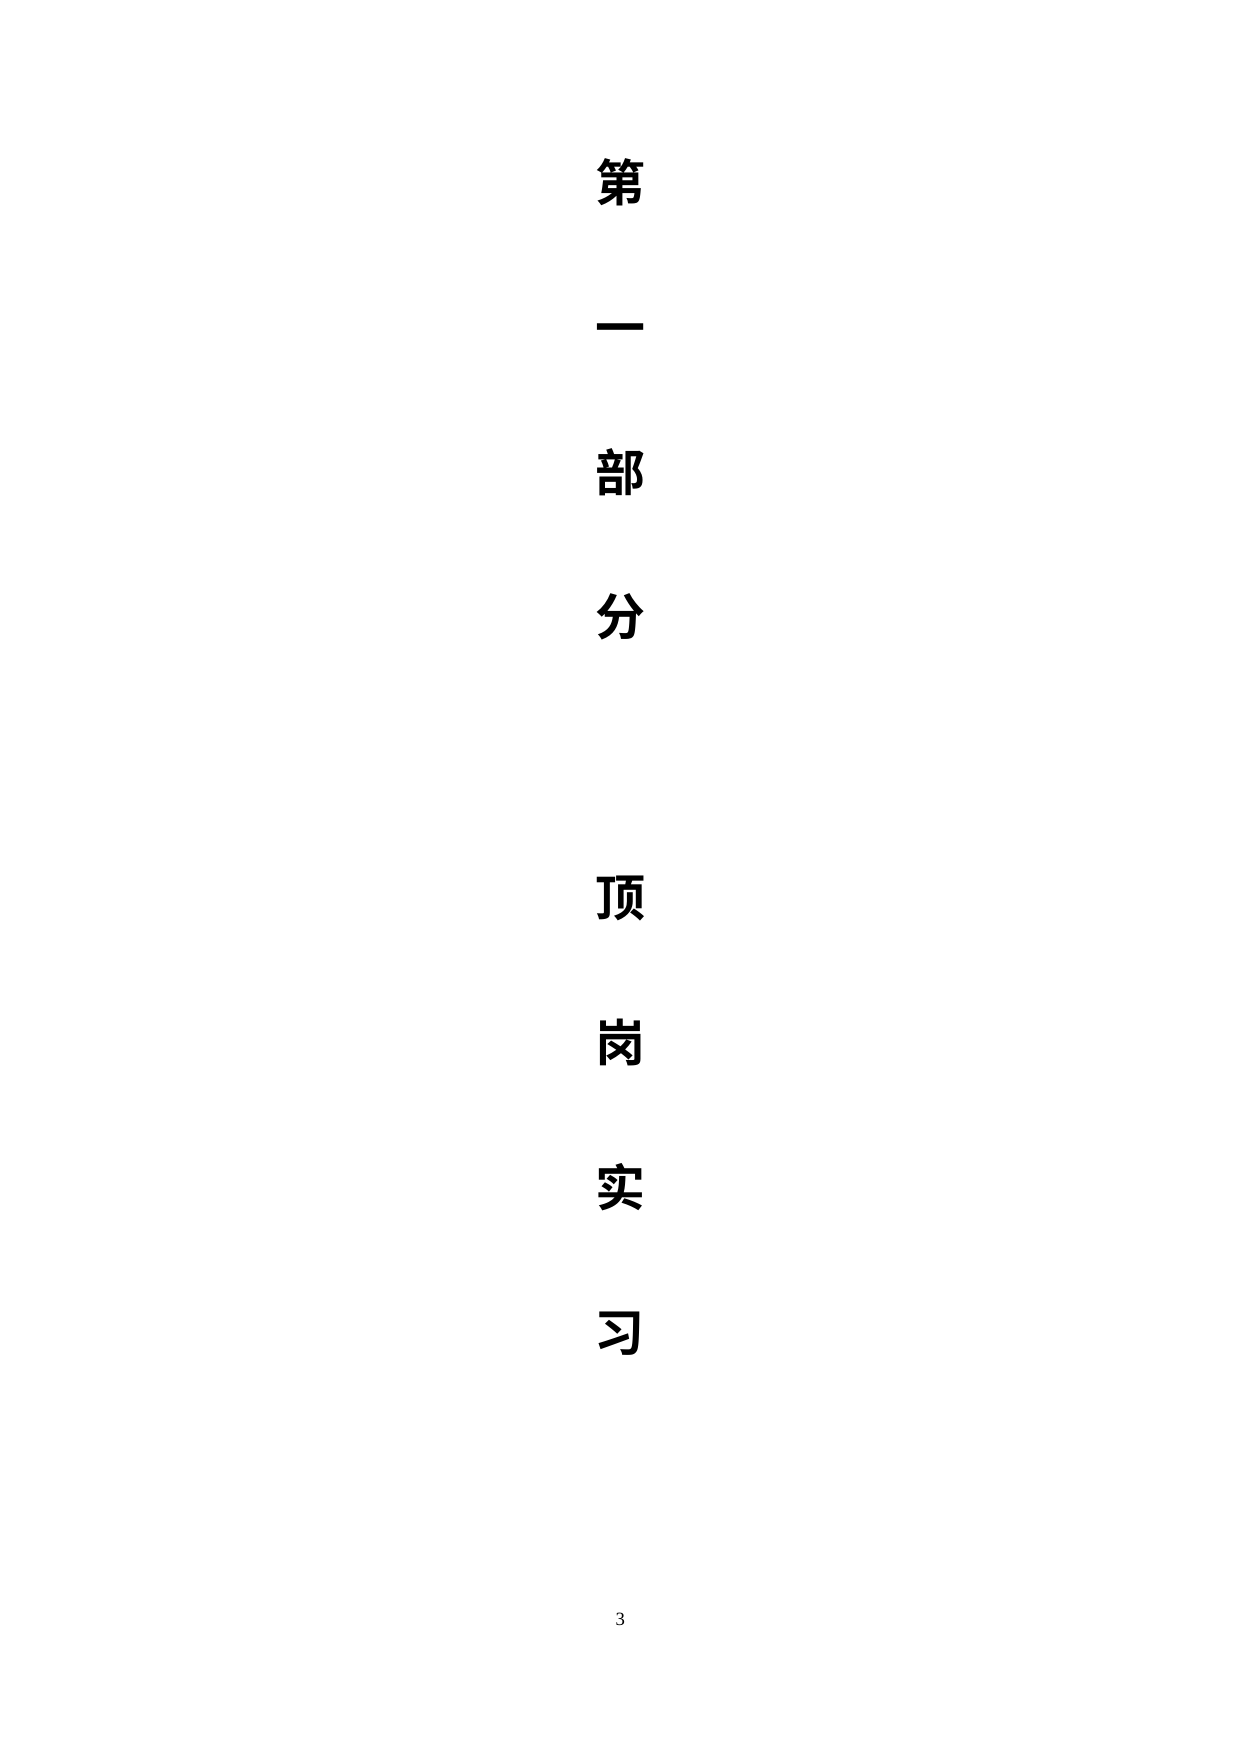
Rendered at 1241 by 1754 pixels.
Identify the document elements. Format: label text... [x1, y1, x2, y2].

text 实 [148, 1148, 1092, 1221]
text 分 [148, 578, 1092, 650]
text 一 [148, 288, 1092, 361]
text 部 [148, 433, 1092, 505]
text 岗 [148, 1003, 1092, 1076]
text 第 [148, 143, 1092, 216]
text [148, 1293, 1092, 1366]
text 顶 [148, 859, 1092, 931]
